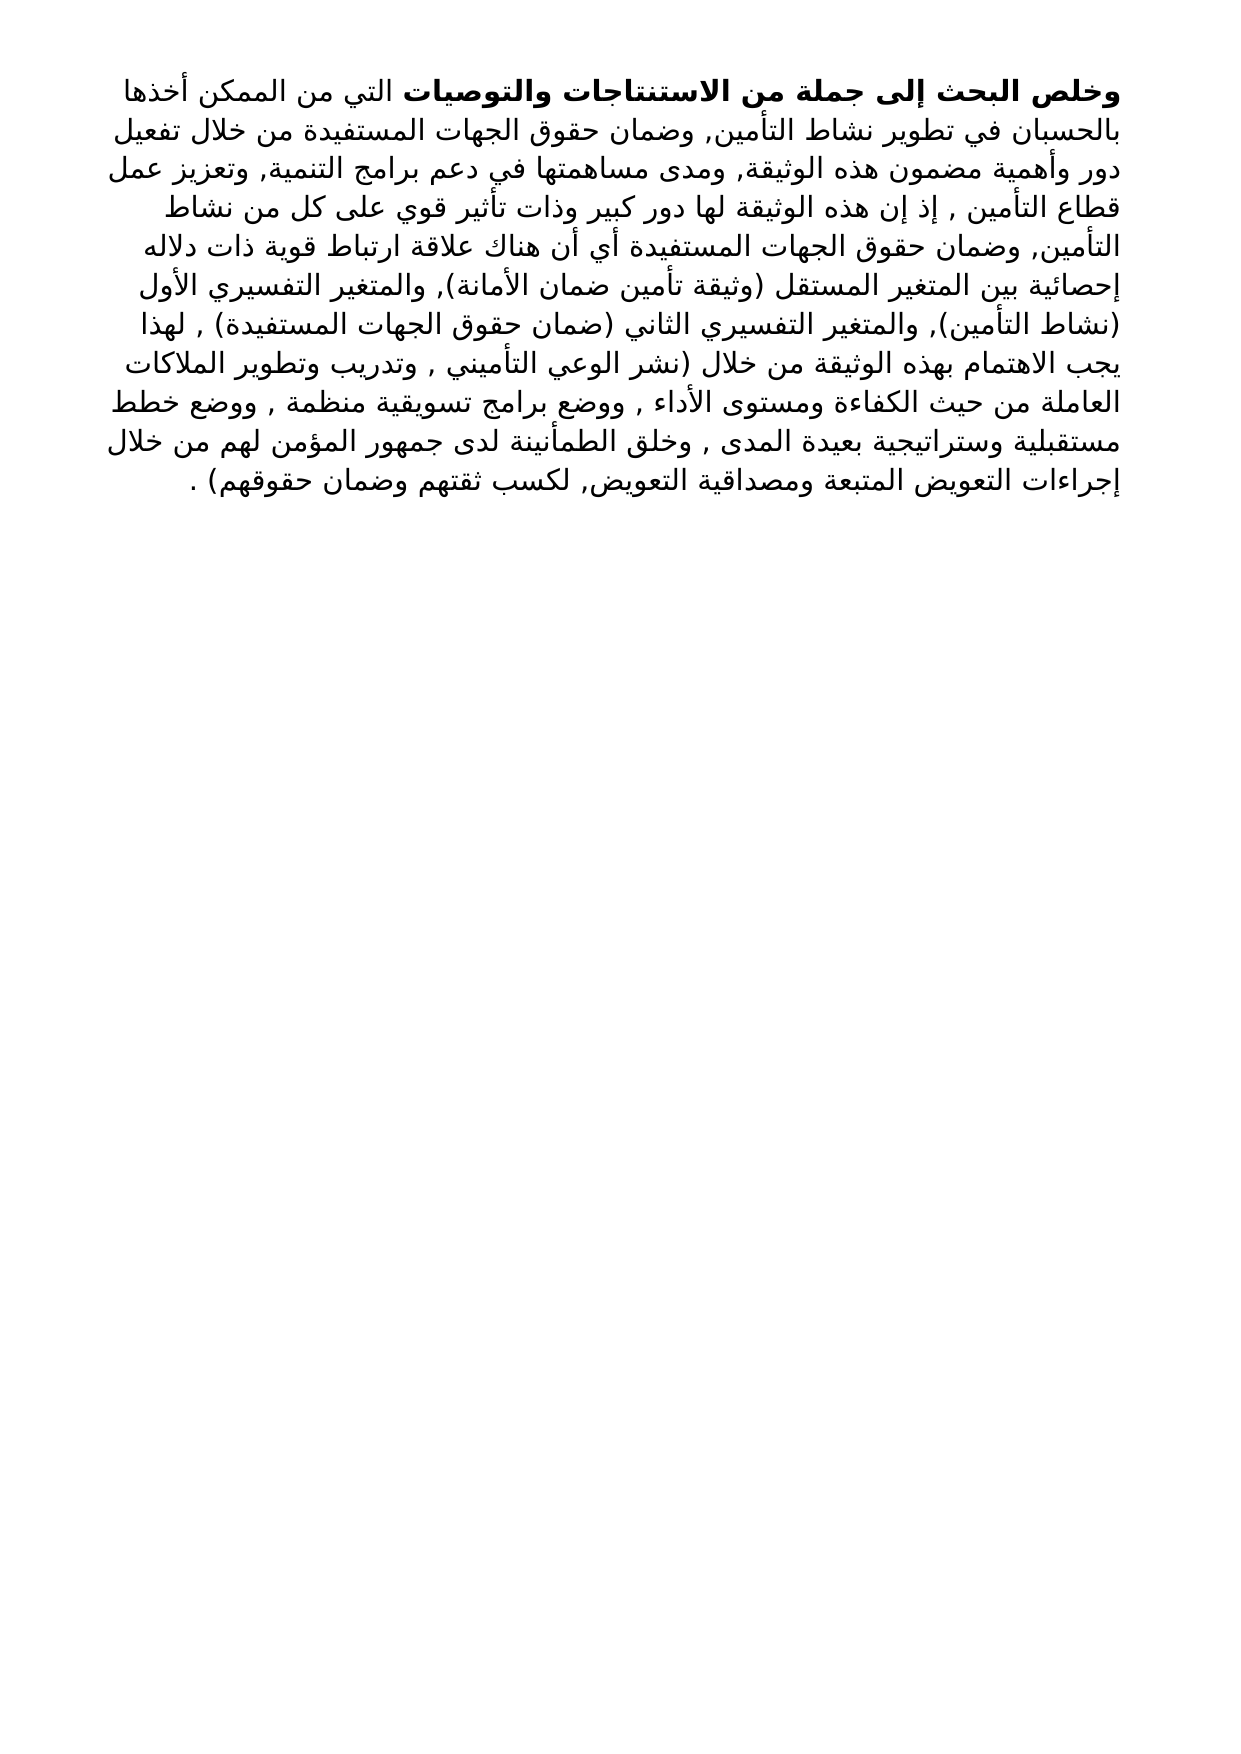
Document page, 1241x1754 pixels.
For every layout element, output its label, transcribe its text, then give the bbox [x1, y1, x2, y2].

text وخلص البحث إلى جملة من الاستنتاجات والتوصيات التي من الممكن أخذها بالحسبان في تطوير نشاط التأمين, وضمان حقوق الجهات المستفيدة من خلال تفعيل دور وأهمية مضمون هذه الوثيقة, ومدى مساهمتها في دعم برامج التنمية, وتعزيز عمل قطاع التأمين , إذ إن هذه الوثيقة لها دور كبير وذات تأثير قوي على كل من نشاط التأمين, وضمان حقوق الجهات المستفيدة أي أن هناك علاقة ارتباط قوية ذات دلاله إحصائية بين المتغير المستقل (وثيقة تأمين ضمان الأمانة), والمتغير التفسيري الأول (نشاط التأمين), والمتغير التفسيري الثاني (ضمان حقوق الجهات المستفيدة) , لهذا يجب الاهتمام بهذه الوثيقة من خلال (نشر الوعي التأميني , وتدريب وتطوير الملاكات العاملة من حيث الكفاءة ومستوى الأداء , ووضع برامج تسويقية منظمة , ووضع خطط مستقبلية وستراتيجية بعيدة المدى , وخلق الطمأنينة لدى جمهور المؤمن لهم من خلال إجراءات التعويض المتبعة ومصداقية التعويض, لكسب ثقتهم وضمان حقوقهم) . [103, 74, 1122, 497]
